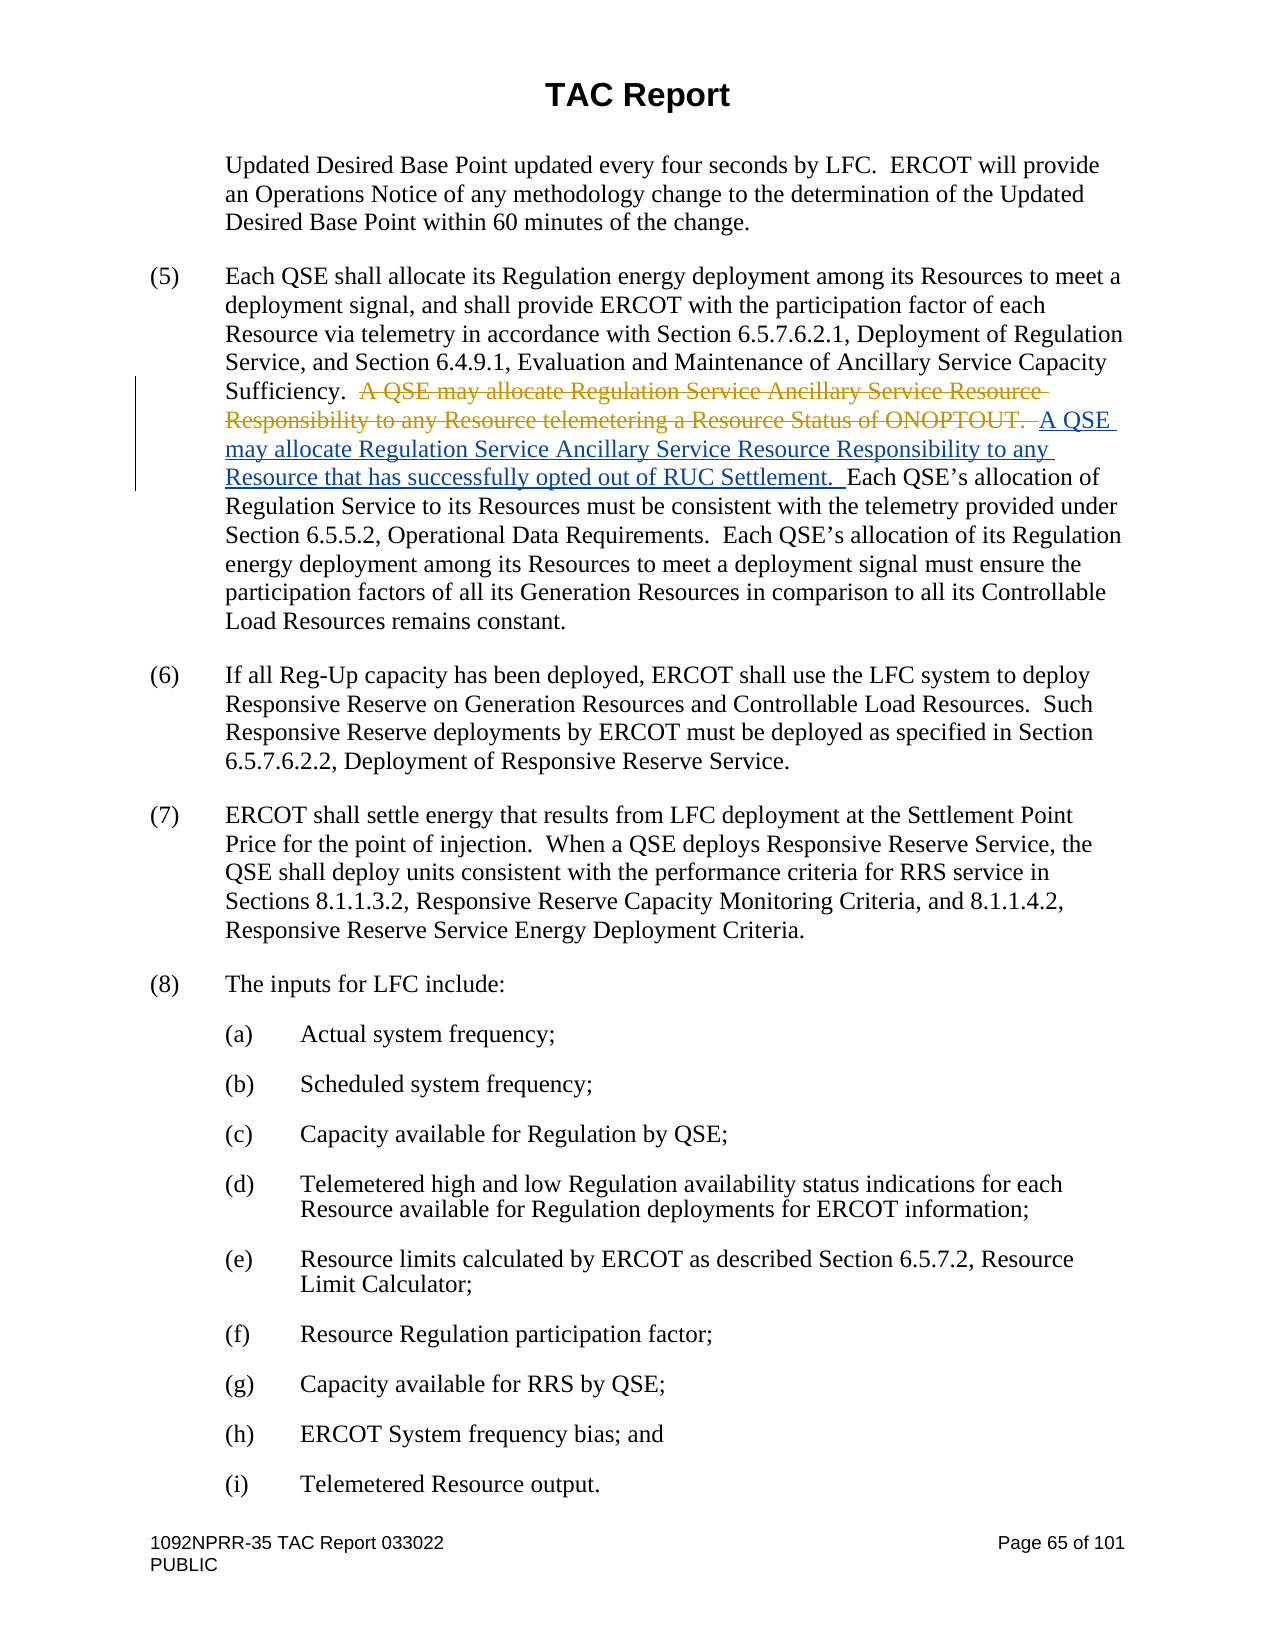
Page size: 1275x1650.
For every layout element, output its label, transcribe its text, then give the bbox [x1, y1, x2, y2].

text (h) ERCOT System frequency bias; and [225, 1422, 1125, 1447]
text (5) Each QSE shall allocate its Regulation energy deployment among its Resources to meet a deployment signal, and shall provide ERCOT with the participation factor of each Resource via telemetry in accordance with Section 6.5.7.6.2.1, Deployment of Regulation Service, and Section 6.4.9.1, Evaluation and Maintenance of Ancillary Service Capacity Sufficiency. Each QSE’s allocation of Regulation Service to its Resources must be consistent with the telemetry provided under Section 6.5.5.2, Operational Data Requirements. Each QSE’s allocation of its Regulation energy deployment among its Resources to meet a deployment signal must ensure the participation factors of all its Generation Resources in comparison to all its Controllable Load Resources remains constant. [150, 261, 1125, 635]
text (7) ERCOT shall settle energy that results from LFC deployment at the Settlement Point Price for the point of injection. When a QSE deploys Responsive Reserve Service, the QSE shall deploy units consistent with the performance criteria for RRS service in Sections 8.1.1.3.2, Responsive Reserve Capacity Monitoring Criteria, and 8.1.1.4.2, Responsive Reserve Service Energy Deployment Criteria. [150, 800, 1125, 944]
text (6) If all Reg-Up capacity has been deployed, ERCOT shall use the LFC system to deploy Responsive Reserve on Generation Resources and Controllable Load Resources. Such Responsive Reserve deployments by ERCOT must be deployed as specified in Section 6.5.7.6.2.2, Deployment of Responsive Reserve Service. [150, 660, 1125, 775]
text (b) Scheduled system frequency; [225, 1072, 1125, 1097]
text (d) Telemetered high and low Regulation availability status indications for each Resource available for Regulation deployments for ERCOT information; [225, 1172, 1125, 1222]
text (8) The inputs for LFC include: [150, 969, 1125, 997]
text (i) Telemetered Resource output. [225, 1472, 1125, 1497]
text (g) Capacity available for RRS by QSE; [225, 1372, 1125, 1397]
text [150, 150, 1125, 236]
text (c) Capacity available for Regulation by QSE; [225, 1122, 1125, 1147]
text (e) Resource limits calculated by ERCOT as described Section 6.5.7.2, Resource Limit Calculator; [225, 1247, 1125, 1297]
text (f) Resource Regulation participation factor; [225, 1322, 1125, 1347]
text (a) Actual system frequency; [225, 1022, 1125, 1047]
